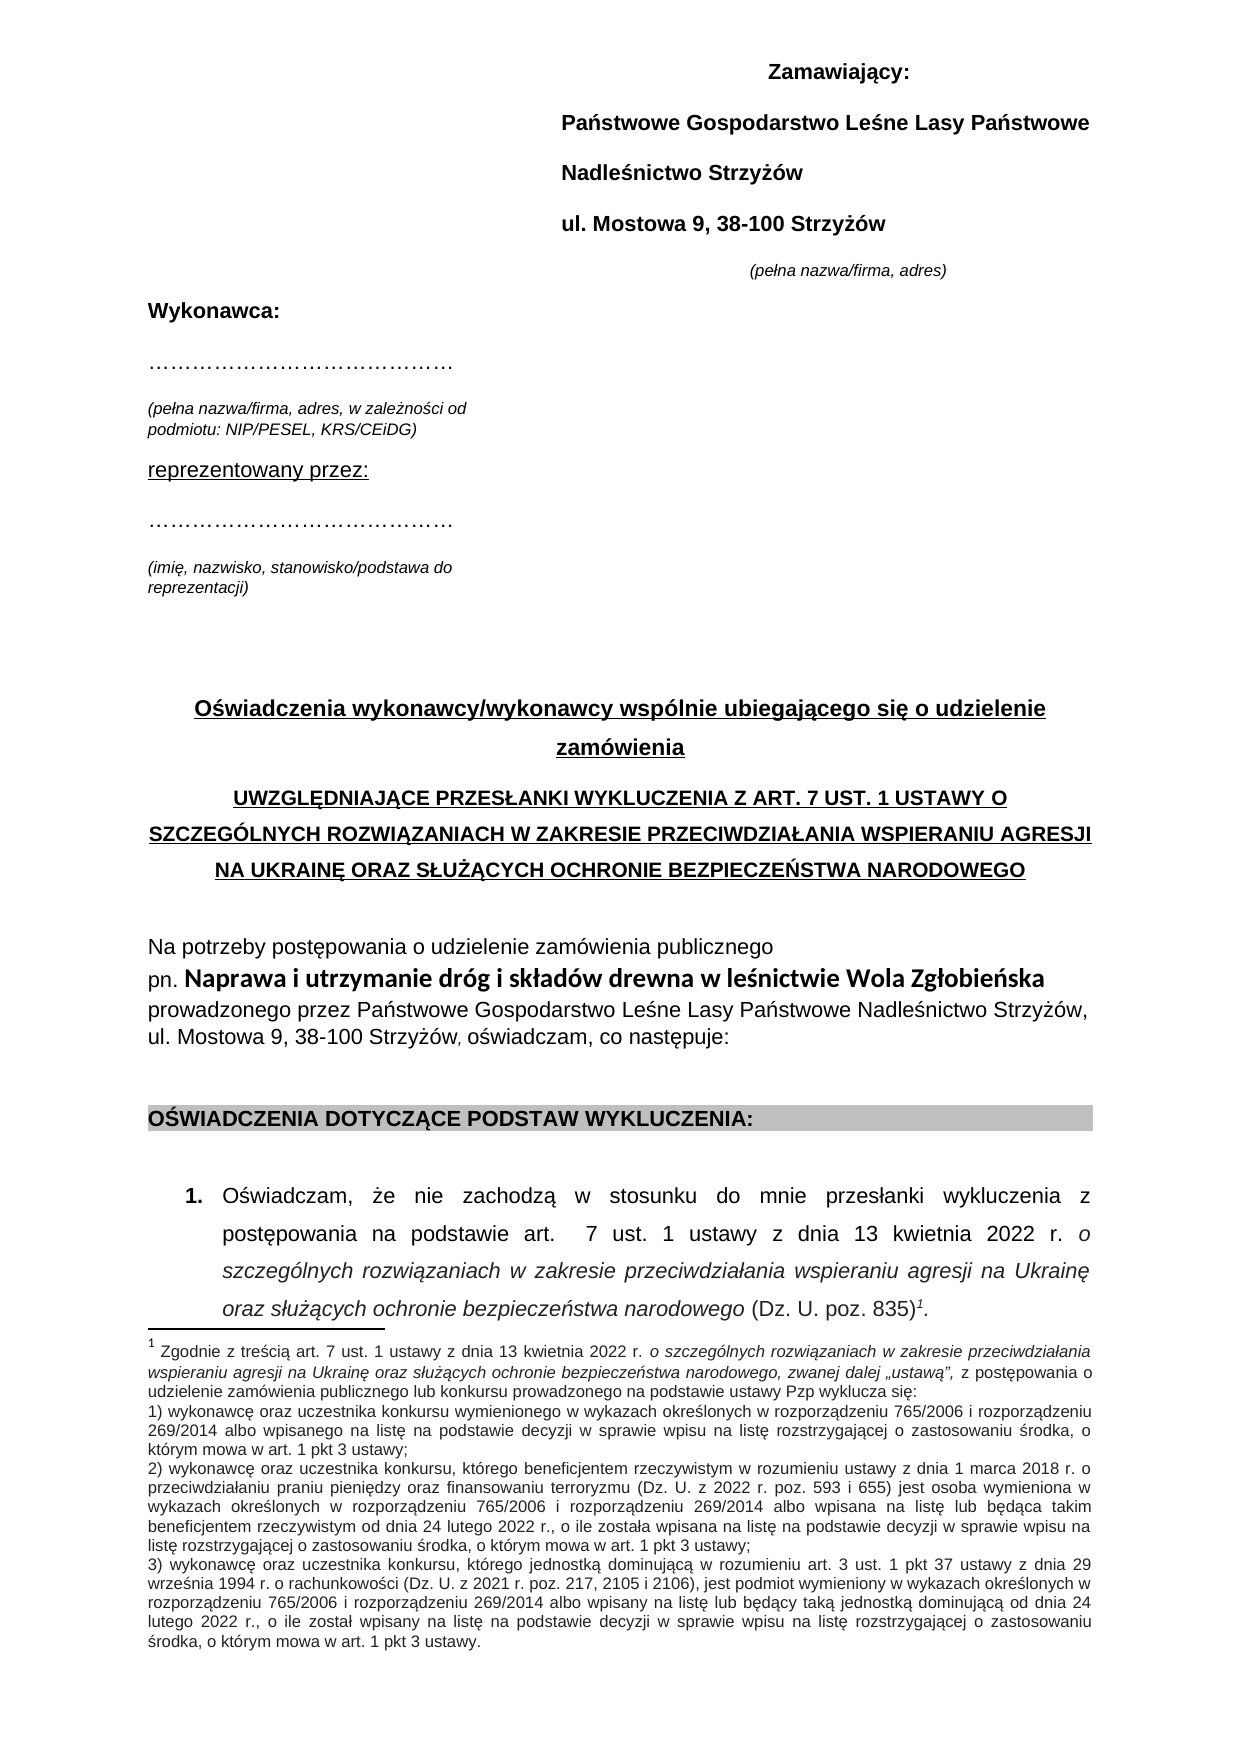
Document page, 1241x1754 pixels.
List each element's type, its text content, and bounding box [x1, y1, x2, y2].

text reprezentowany przez: [148, 457, 1093, 482]
text …………………………………… [148, 348, 472, 374]
text (pełna nazwa/firma, adres) [605, 261, 1093, 280]
text Wykonawca: [148, 298, 1093, 323]
text …………………………………… [148, 507, 472, 532]
text Państwowe Gospodarstwo Leśne Lasy Państwowe Nadleśnictwo Strzyżów [561, 109, 1093, 185]
text (pełna nazwa/firma, adres, w zależności od podmiotu: NIP/PESEL, KRS/CEiDG) [148, 399, 472, 439]
text Oświadczenia wykonawcy/wykonawcy wspólnie ubiegającego się o udzielenie zamówienia [148, 695, 1093, 761]
text Zamawiający: [694, 59, 1093, 84]
list Oświadczam, że nie zachodzą w stosunku do mnie przesłanki wykluczenia z postępowania na podstawie art. 7 ust. 1 ustawy z dnia 13 kwietnia 2022 r. o szczególnych rozwiązaniach w zakresie przeciwdziałania wspieraniu agresji na Ukrainę oraz służących ochronie bezpieczeństwa narodowego (Dz. U. poz. 835). [185, 1183, 1093, 1321]
text Na potrzeby postępowania o udzielenie zamówienia publicznego pn. Naprawa i utrzymanie dróg i składów drewna w leśnictwie Wola Zgłobieńska prowadzonego przez Państwowe Gospodarstwo Leśne Lasy Państwowe Nadleśnictwo Strzyżów, ul. Mostowa 9, 38-100 Strzyżów, oświadczam, co następuje: [148, 934, 1093, 1049]
text (imię, nazwisko, stanowisko/podstawa do reprezentacji) [148, 558, 472, 597]
text ul. Mostowa 9, 38-100 Strzyżów [561, 210, 1093, 236]
text OŚWIADCZENIA DOTYCZĄCE PODSTAW WYKLUCZENIA: [148, 1105, 1093, 1131]
text UWZGLĘDNIAJĄCE PRZESŁANKI WYKLUCZENIA Z ART. 7 UST. 1 USTAWY o szczególnych rozwiązaniach w zakresie przeciwdziałania wspieraniu agresji na Ukrainę oraz służących ochronie bezpieczeństwa narodowego [148, 786, 1093, 882]
